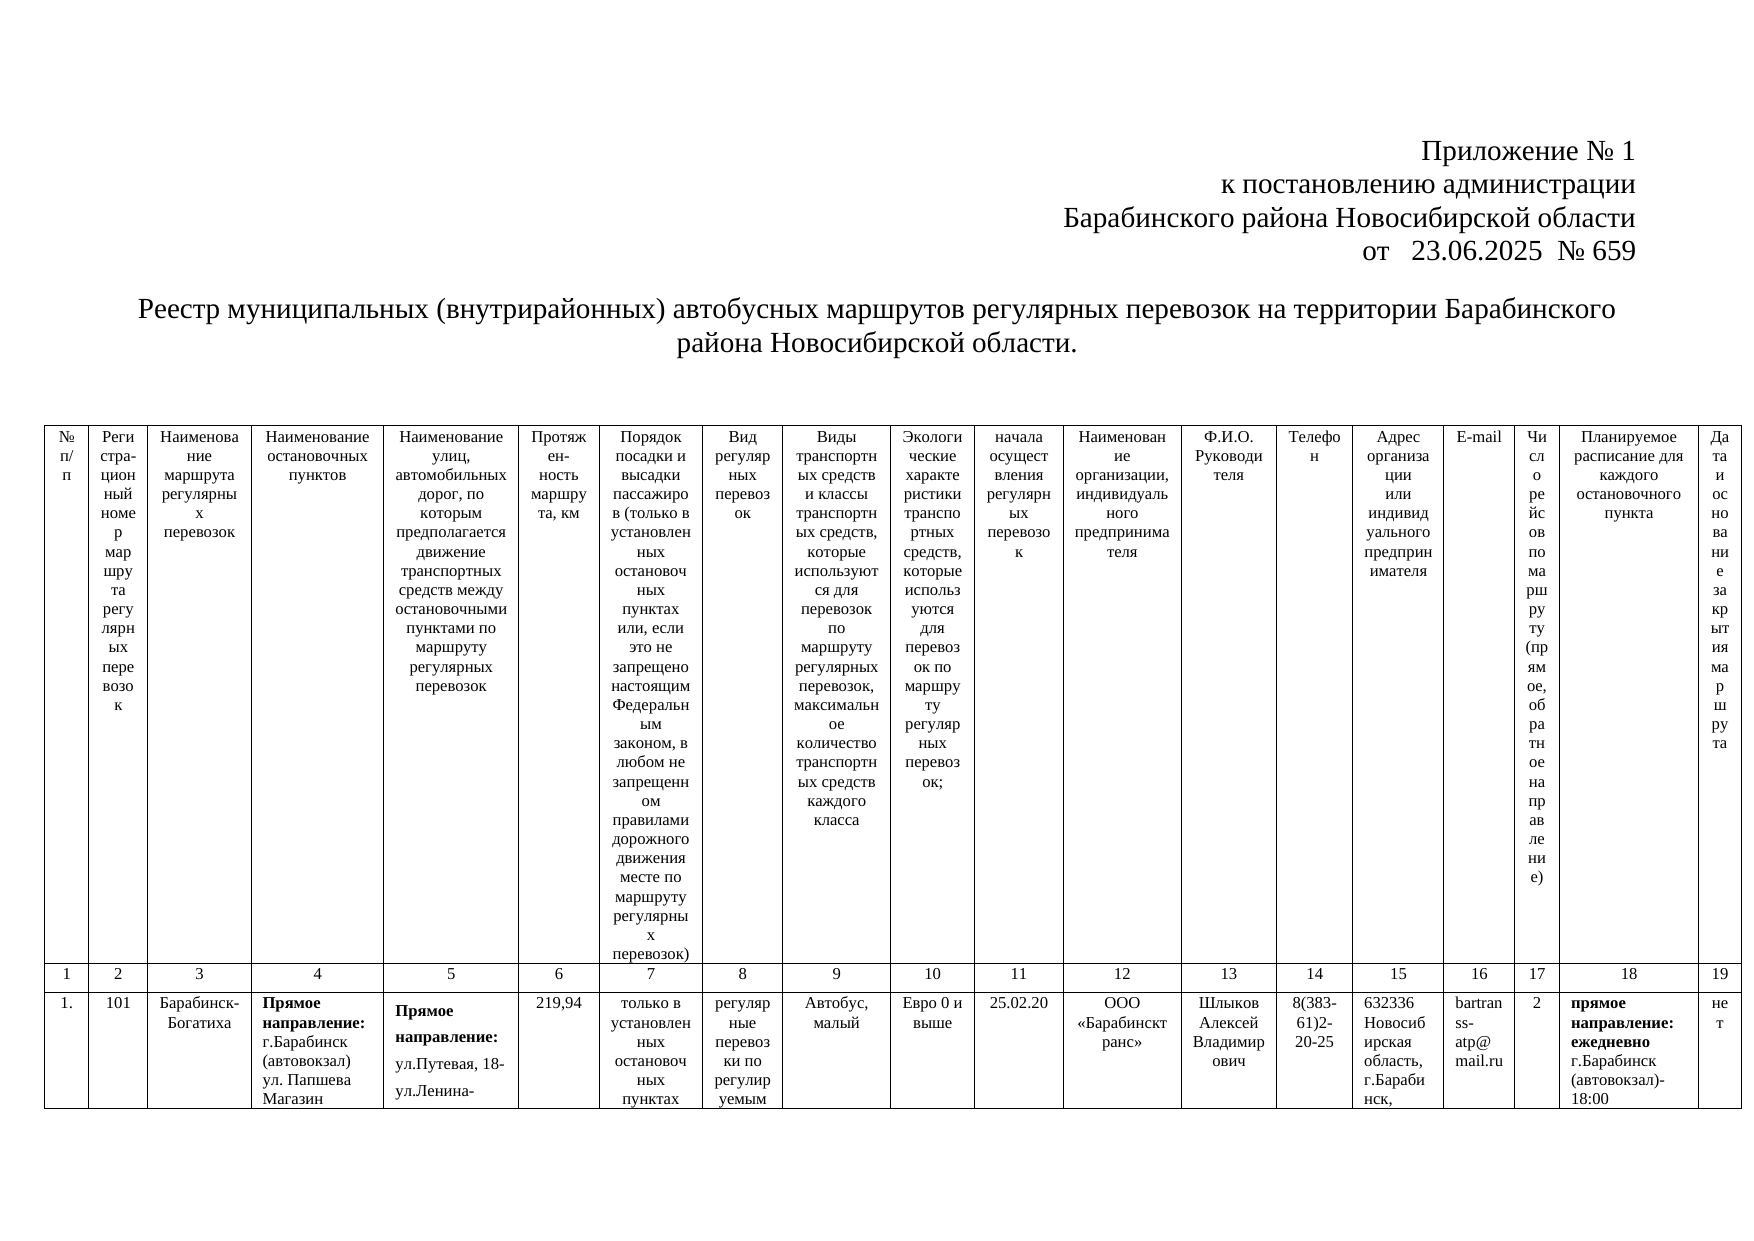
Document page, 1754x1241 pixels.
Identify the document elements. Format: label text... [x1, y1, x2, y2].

table_cell 10 [891, 964, 974, 992]
table_cell 219,94 [519, 993, 599, 1108]
table_cell нет [1699, 993, 1741, 1108]
text от 23.06.2025 № 659 [118, 233, 1636, 267]
table_header Виды транспортных средств и классы транспортных средств, которые используются для перевозок по маршруту регулярных перевозок, максимальное количество транспортных средств каждого класса [783, 426, 890, 963]
table_cell 11 [975, 964, 1063, 992]
table_cell 5 [384, 964, 518, 992]
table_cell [252, 993, 383, 1108]
table_cell Барабинск-Богатиха [148, 993, 251, 1108]
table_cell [703, 993, 782, 1108]
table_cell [1064, 993, 1181, 1108]
table_header Экологические характеристики транспортных средств, которые используются для перевозок по маршруту регулярных перевозок; [891, 426, 974, 963]
table_cell 19 [1699, 964, 1741, 992]
table_cell Автобус, малый [783, 993, 890, 1108]
table_header Планируемое расписание для каждого остановочного пункта [1560, 426, 1698, 963]
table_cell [1444, 993, 1514, 1108]
table_header Телефон [1277, 426, 1352, 963]
text к постановлению администрации [118, 166, 1636, 200]
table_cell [1353, 993, 1443, 1108]
table_cell 8(383-61)2-20-25 [1277, 993, 1352, 1108]
table_cell 17 [1515, 964, 1559, 992]
text Приложение № 1 [118, 133, 1636, 166]
table_header Ф.И.О. Руководителя [1182, 426, 1276, 963]
table_cell 16 [1444, 964, 1514, 992]
table_cell 25.02.20 [975, 993, 1063, 1108]
table_cell 12 [1064, 964, 1181, 992]
table_cell 2 [89, 964, 147, 992]
table_cell 9 [783, 964, 890, 992]
table_header Число рейсов по маршруту (прямое, обратное направление) [1515, 426, 1559, 963]
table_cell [1560, 993, 1698, 1108]
table_header Протяжен-ность маршрута, км [519, 426, 599, 963]
table_header Регистра-ционный номер маршрута регулярных перевозок [89, 426, 147, 963]
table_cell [600, 993, 702, 1108]
table_header Адрес организации или индивидуального предпринимателя [1353, 426, 1443, 963]
table_cell 4 [252, 964, 383, 992]
table_cell 3 [148, 964, 251, 992]
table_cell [384, 993, 518, 1108]
table_cell 1. [45, 993, 88, 1108]
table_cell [1182, 993, 1276, 1108]
table_header № п/п [45, 426, 88, 963]
table_cell 6 [519, 964, 599, 992]
table_header Наименование организации, индивидуального предпринимателя [1064, 426, 1181, 963]
table_header Вид регулярных перевозок [703, 426, 782, 963]
table_header Порядок посадки и высадки пассажиров (только в установленных остановочных пунктах или, если это не запрещено настоящим Федеральным законом, в любом не запрещенном правилами дорожного движения месте по маршруту регулярных перевозок) [600, 426, 702, 963]
table_cell 14 [1277, 964, 1352, 992]
table_header Наименование улиц, автомобильных дорог, по которым предполагается движение транспортных средств между остановочными пунктами по маршруту регулярных перевозок [384, 426, 518, 963]
table_cell 8 [703, 964, 782, 992]
table_cell 18 [1560, 964, 1698, 992]
table_cell 15 [1353, 964, 1443, 992]
table_cell 7 [600, 964, 702, 992]
table_header Наименование остановочных пунктов [252, 426, 383, 963]
table_cell 1 [45, 964, 88, 992]
table_cell 13 [1182, 964, 1276, 992]
table_cell 2 [1515, 993, 1559, 1108]
text Реестр муниципальных (внутрирайонных) автобусных маршрутов регулярных перевозок на территории Барабинского района Новосибирской области. [118, 291, 1636, 358]
text Барабинского района Новосибирской области [118, 200, 1636, 233]
table_header E-mail [1444, 426, 1514, 963]
table_header Наименование маршрута регулярных перевозок [148, 426, 251, 963]
table_cell Евро 0 и выше [891, 993, 974, 1108]
table_header начала осуществления регулярных перевозок [975, 426, 1063, 963]
table_header Дата и основание закрытия маршрута [1699, 426, 1741, 963]
table_cell 101 [89, 993, 147, 1108]
